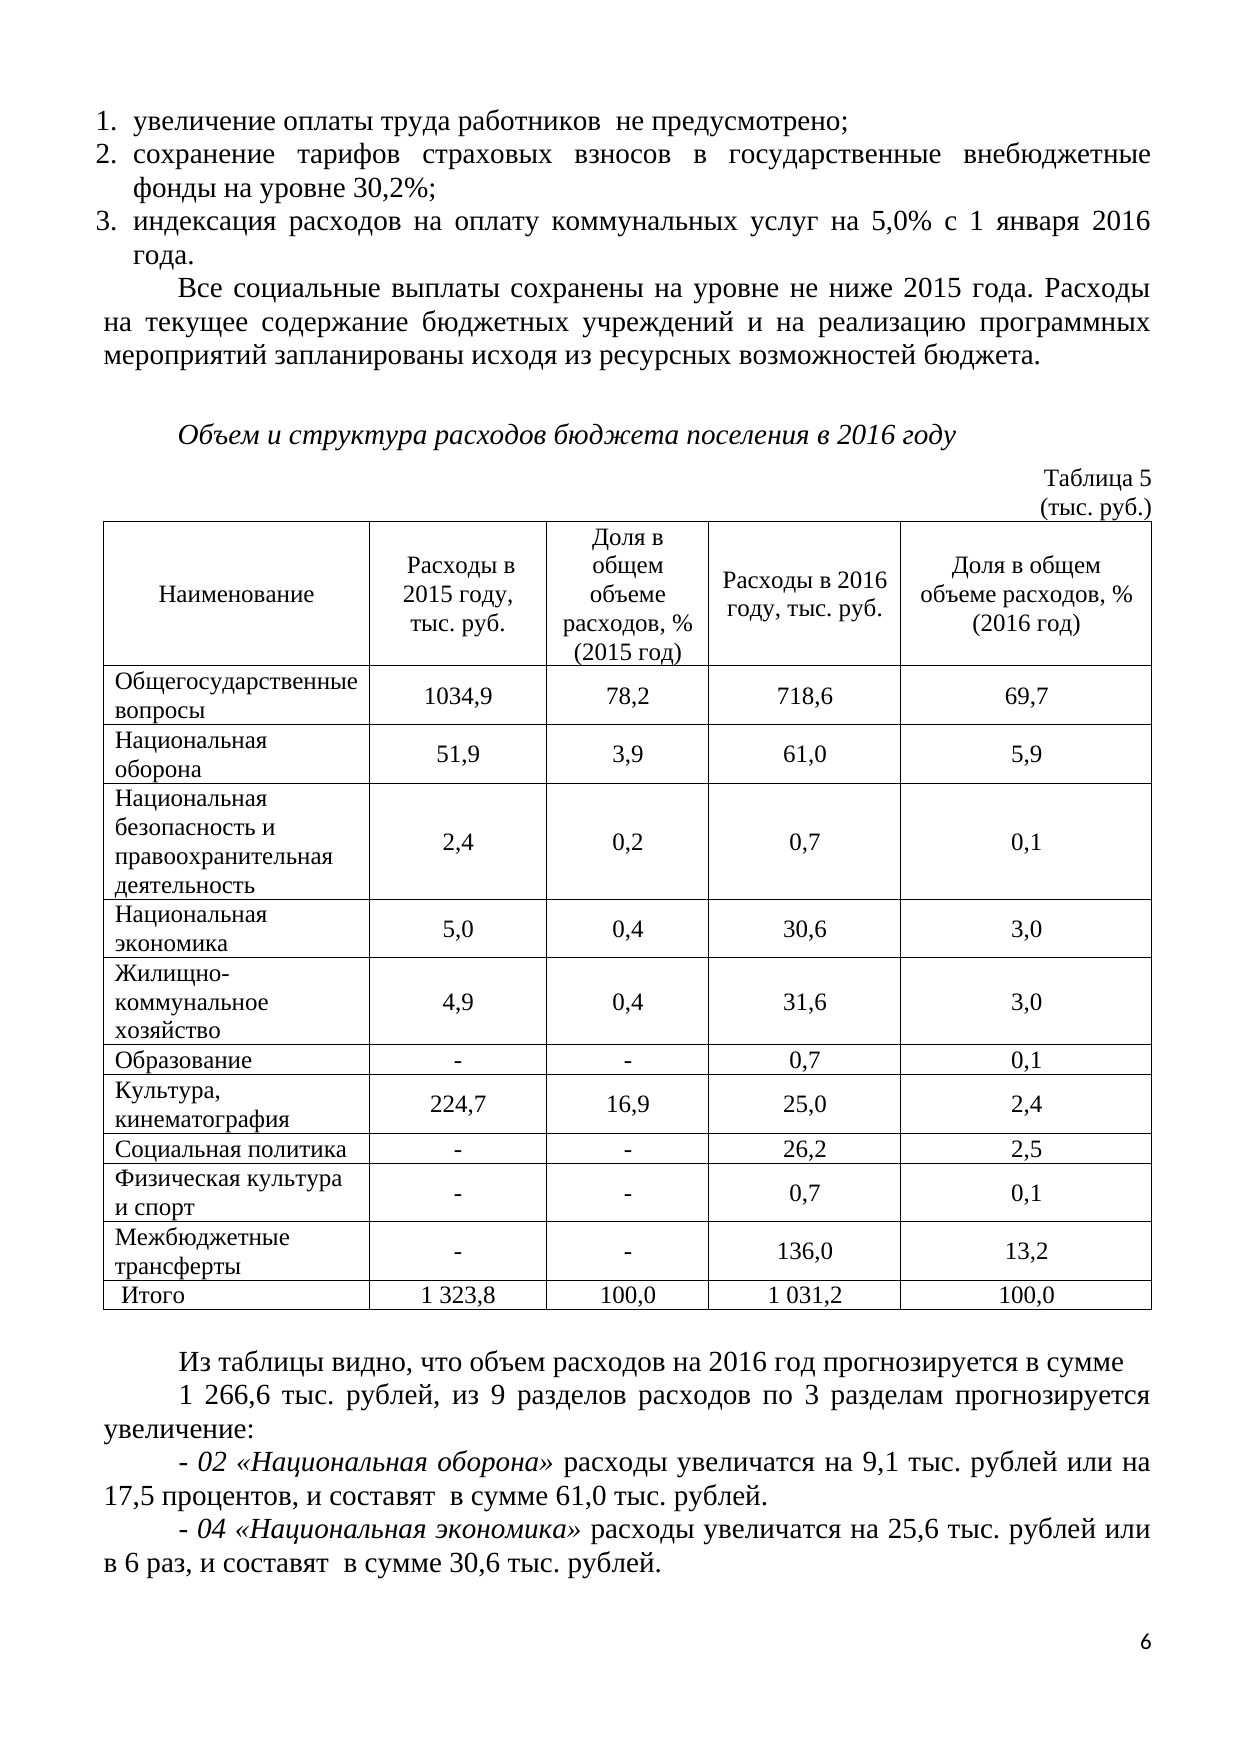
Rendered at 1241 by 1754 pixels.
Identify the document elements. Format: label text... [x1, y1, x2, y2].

table_cell 2,4 [901, 1075, 1151, 1133]
table_cell 51,9 [370, 725, 546, 782]
table_cell 61,0 [709, 725, 900, 782]
table_cell - [370, 1045, 546, 1074]
table_cell 31,6 [709, 958, 900, 1044]
table_cell 0,7 [709, 1045, 900, 1074]
table_header Расходы в 2015 году, тыс. руб. [370, 522, 546, 665]
text Все социальные выплаты сохранены на уровне не ниже 2015 года. Расходы на текущее содержание бюджетных учреждений и на реализацию программных мероприятий запланированы исходя из ресурсных возможностей бюджета. [103, 270, 1152, 371]
table_cell - [547, 1045, 708, 1074]
table_cell - [370, 1222, 546, 1279]
table_cell 2,5 [901, 1134, 1151, 1162]
text Объем и структура расходов бюджета поселения в 2016 году [103, 417, 1152, 451]
table_cell - [547, 1134, 708, 1162]
table_cell Жилищно-коммунальное хозяйство [104, 958, 369, 1044]
table_cell Национальная оборона [104, 725, 369, 782]
table_cell 0,4 [547, 958, 708, 1044]
table_cell Межбюджетные трансферты [104, 1222, 369, 1279]
text Таблица 5 [103, 463, 1152, 492]
table_cell 78,2 [547, 666, 708, 724]
table_cell Национальная безопасность и правоохранительная деятельность [104, 784, 369, 898]
table_cell 0,7 [709, 784, 900, 898]
table_cell 718,6 [709, 666, 900, 724]
table_cell 100,0 [901, 1281, 1151, 1309]
table_cell - [370, 1134, 546, 1162]
table_header Наименование [104, 522, 369, 665]
table_cell 1 031,2 [709, 1281, 900, 1309]
table_header Доля в общем объеме расходов, % (2016 год) [901, 522, 1151, 665]
table_cell 26,2 [709, 1134, 900, 1162]
text (тыс. руб.) [103, 492, 1152, 521]
table_cell - [370, 1164, 546, 1221]
table_cell 5,0 [370, 900, 546, 957]
table_cell 3,0 [901, 958, 1151, 1044]
list сохранение тарифов страховых взносов в государственные внебюджетные фонды на уровне 30,2%; [95, 136, 1152, 203]
table_cell 4,9 [370, 958, 546, 1044]
table_cell Культура, кинематография [104, 1075, 369, 1133]
table_cell 0,1 [901, 1164, 1151, 1221]
table_cell 1 323,8 [370, 1281, 546, 1309]
table_cell 30,6 [709, 900, 900, 957]
table_cell 13,2 [901, 1222, 1151, 1279]
text Из таблицы видно, что объем расходов на 2016 год прогнозируется в сумме [103, 1344, 1152, 1377]
table_cell 0,1 [901, 784, 1151, 898]
table_cell 69,7 [901, 666, 1151, 724]
table_cell Национальная экономика [104, 900, 369, 957]
table_cell - [547, 1164, 708, 1221]
table_cell 5,9 [901, 725, 1151, 782]
table_cell 0,4 [547, 900, 708, 957]
table_cell 3,9 [547, 725, 708, 782]
table_cell Физическая культура и спорт [104, 1164, 369, 1221]
table_cell 0,7 [709, 1164, 900, 1221]
table_cell 0,2 [547, 784, 708, 898]
text - 02 «Национальная оборона» расходы увеличатся на 9,1 тыс. рублей или на 17,5 процентов, и составят в сумме 61,0 тыс. рублей. [103, 1444, 1152, 1512]
table_cell Образование [104, 1045, 369, 1074]
text 1 266,6 тыс. рублей, из 9 разделов расходов по 3 разделам прогнозируется увеличение: [103, 1377, 1152, 1444]
list увеличение оплаты труда работников не предусмотрено; [95, 103, 1152, 136]
table_cell Итого [104, 1281, 369, 1309]
table_cell 2,4 [370, 784, 546, 898]
table_header Доля в общем объеме расходов, % (2015 год) [547, 522, 708, 665]
text - 04 «Национальная экономика» расходы увеличатся на 25,6 тыс. рублей или в 6 раз, и составят в сумме 30,6 тыс. рублей. [103, 1512, 1152, 1579]
table_cell Общегосударственные вопросы [104, 666, 369, 724]
table_cell Социальная политика [104, 1134, 369, 1162]
table_cell 16,9 [547, 1075, 708, 1133]
table_cell - [547, 1222, 708, 1279]
table_header Расходы в 2016 году, тыс. руб. [709, 522, 900, 665]
table_cell 224,7 [370, 1075, 546, 1133]
table_cell 136,0 [709, 1222, 900, 1279]
table_cell 1034,9 [370, 666, 546, 724]
list индексация расходов на оплату коммунальных услуг на 5,0% с 1 января 2016 года. [95, 203, 1152, 270]
table_cell 25,0 [709, 1075, 900, 1133]
table_cell 3,0 [901, 900, 1151, 957]
table_cell 0,1 [901, 1045, 1151, 1074]
table_cell 100,0 [547, 1281, 708, 1309]
